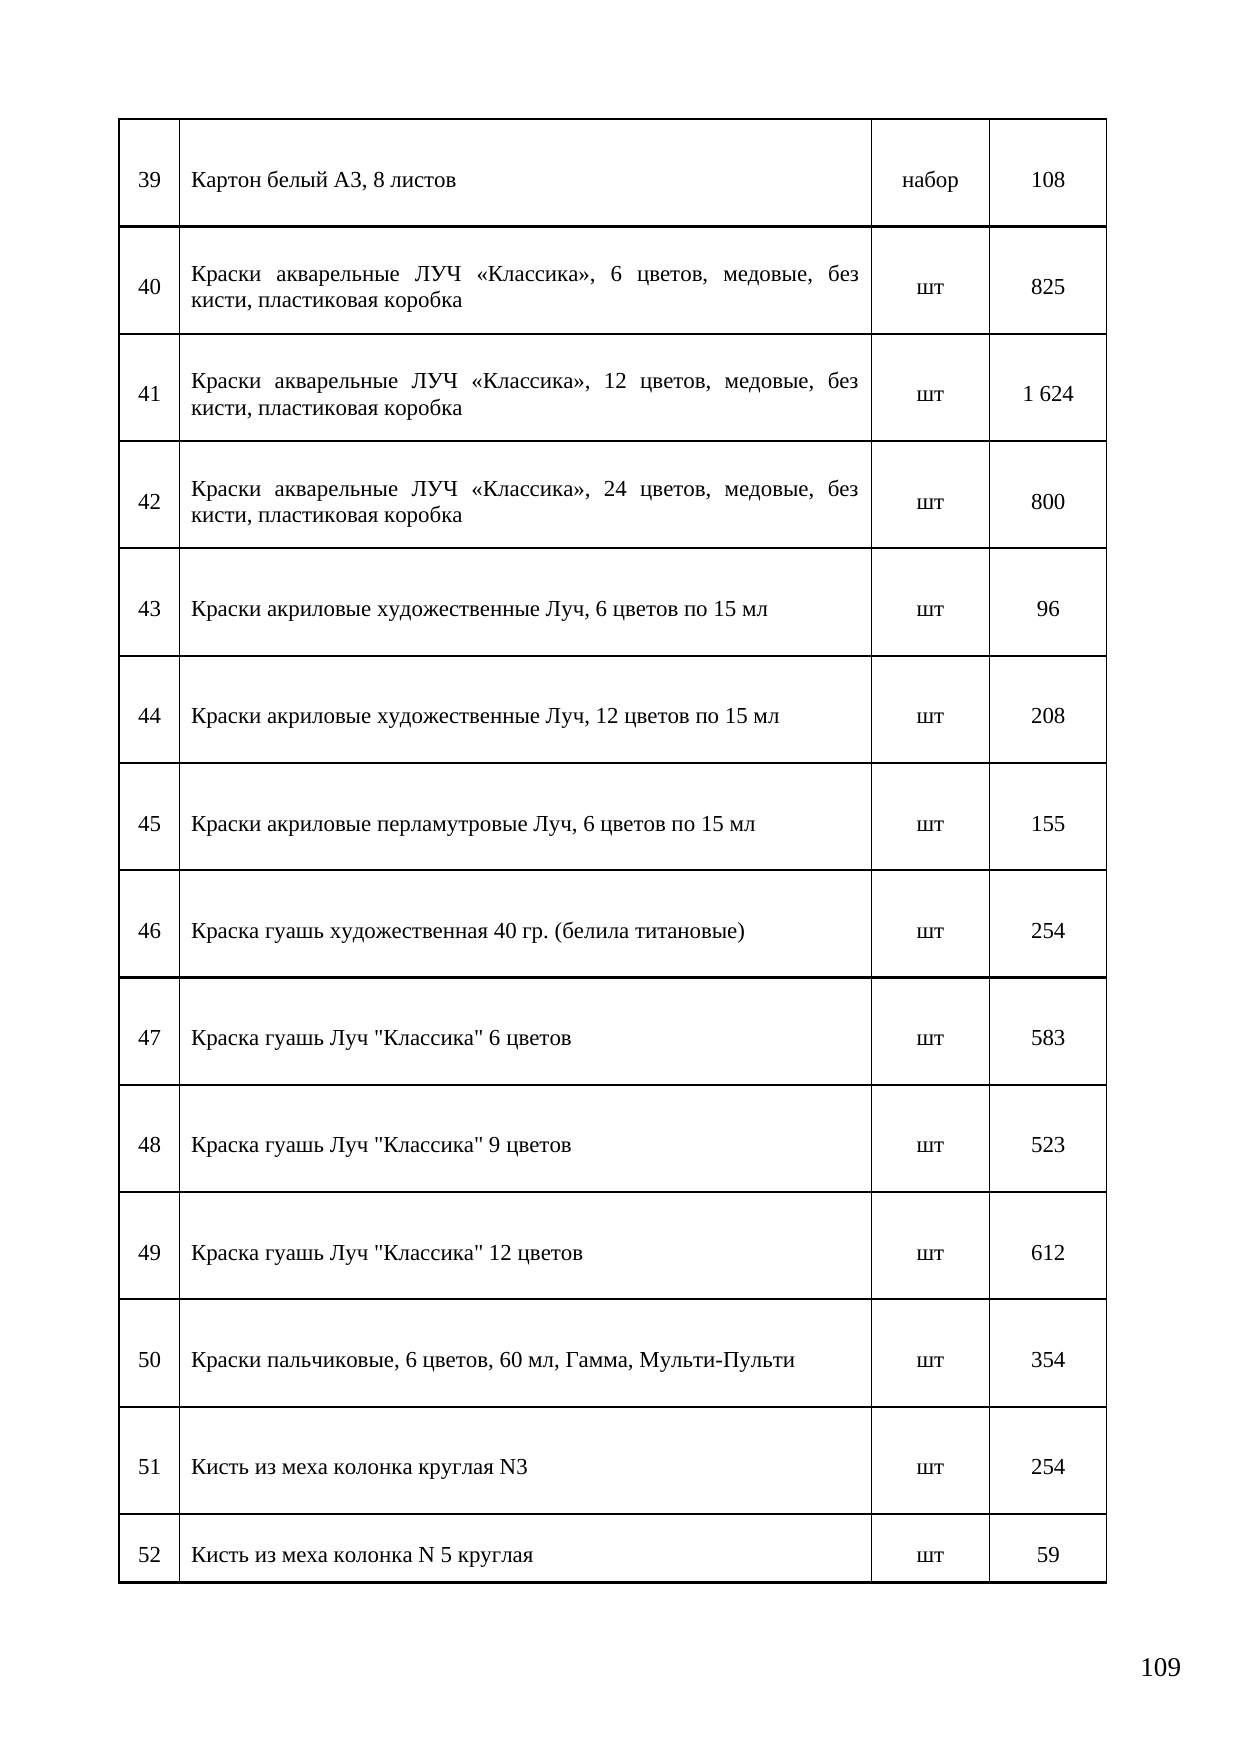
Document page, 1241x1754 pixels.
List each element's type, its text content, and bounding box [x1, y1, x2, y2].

table_cell Кисть из меха колонка N 5 круглая [180, 1515, 871, 1581]
table_cell шт [872, 871, 989, 976]
table_cell 50 [120, 1300, 179, 1406]
table_cell 52 [120, 1515, 179, 1581]
table_cell шт [872, 228, 989, 333]
table_cell 49 [120, 1193, 179, 1298]
table_cell Кисть из меха колонка круглая N3 [180, 1408, 871, 1513]
table_cell 155 [990, 764, 1106, 869]
table_cell Картон белый А3, 8 листов [180, 120, 871, 225]
table_cell шт [872, 1515, 989, 1581]
table_cell Краски акварельные ЛУЧ «Классика», 12 цветов, медовые, без кисти, пластиковая коробка [180, 335, 871, 440]
table_cell 523 [990, 1086, 1106, 1191]
table_cell шт [872, 335, 989, 440]
table_cell шт [872, 764, 989, 869]
table_cell 51 [120, 1408, 179, 1513]
table_cell 46 [120, 871, 179, 976]
table_cell 208 [990, 657, 1106, 762]
table_cell 354 [990, 1300, 1106, 1406]
table_cell Краски акриловые перламутровые Луч, 6 цветов по 15 мл [180, 764, 871, 869]
table_cell 45 [120, 764, 179, 869]
table_cell шт [872, 549, 989, 654]
table_cell шт [872, 1300, 989, 1406]
table_cell 583 [990, 979, 1106, 1084]
table_cell шт [872, 979, 989, 1084]
table_cell 254 [990, 1408, 1106, 1513]
table_cell шт [872, 657, 989, 762]
table_cell набор [872, 120, 989, 225]
table_cell 59 [990, 1515, 1106, 1581]
table_cell Краски акварельные ЛУЧ «Классика», 6 цветов, медовые, без кисти, пластиковая коробка [180, 228, 871, 333]
table_cell 47 [120, 979, 179, 1084]
table_cell 96 [990, 549, 1106, 654]
table_cell Краска гуашь Луч "Классика" 6 цветов [180, 979, 871, 1084]
table_cell Краски акриловые художественные Луч, 6 цветов по 15 мл [180, 549, 871, 654]
table_cell 39 [120, 120, 179, 225]
table_cell 41 [120, 335, 179, 440]
table_cell Краски пальчиковые, 6 цветов, 60 мл, Гамма, Мульти-Пульти [180, 1300, 871, 1406]
table_cell 825 [990, 228, 1106, 333]
table_cell 108 [990, 120, 1106, 225]
table_cell 42 [120, 442, 179, 547]
table_cell шт [872, 442, 989, 547]
table_cell Краски акварельные ЛУЧ «Классика», 24 цветов, медовые, без кисти, пластиковая коробка [180, 442, 871, 547]
table_cell 48 [120, 1086, 179, 1191]
table_cell шт [872, 1193, 989, 1298]
table_cell 44 [120, 657, 179, 762]
table_cell 254 [990, 871, 1106, 976]
table_cell 800 [990, 442, 1106, 547]
table_cell шт [872, 1408, 989, 1513]
table_cell Краска гуашь Луч "Классика" 9 цветов [180, 1086, 871, 1191]
table_cell шт [872, 1086, 989, 1191]
table_cell Краска гуашь Луч "Классика" 12 цветов [180, 1193, 871, 1298]
table_cell 612 [990, 1193, 1106, 1298]
table_cell 43 [120, 549, 179, 654]
table_cell Краска гуашь художественная 40 гр. (белила титановые) [180, 871, 871, 976]
table_cell Краски акриловые художественные Луч, 12 цветов по 15 мл [180, 657, 871, 762]
table_cell 1 624 [990, 335, 1106, 440]
table_cell 40 [120, 228, 179, 333]
